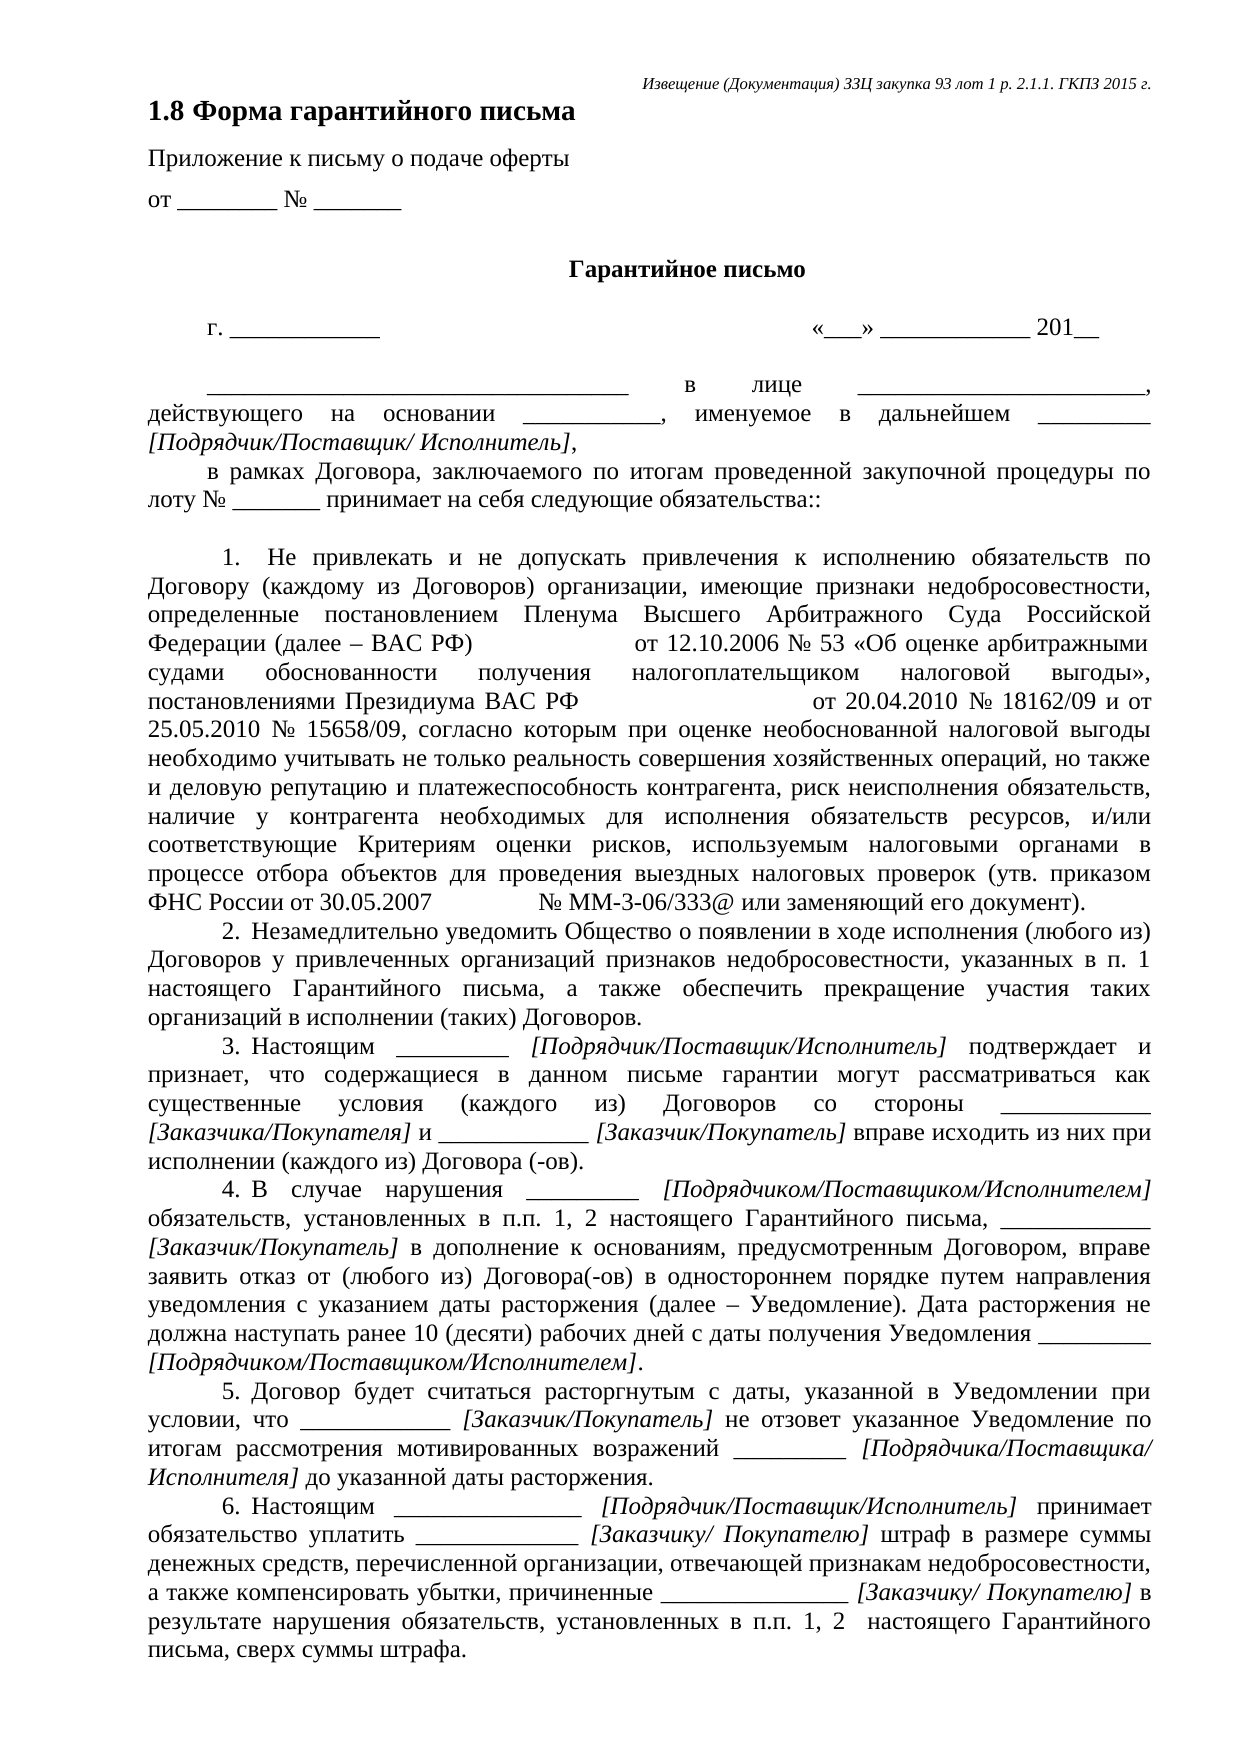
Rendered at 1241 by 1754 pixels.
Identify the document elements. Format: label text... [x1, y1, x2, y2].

text в рамках Договора, заключаемого по итогам проведенной закупочной процедуры по лоту № _______ принимает на себя следующие обязательства:: [148, 456, 1152, 513]
list В случае нарушения _________ [Подрядчиком/Поставщиком/Исполнителем] обязательств, установленных в п.п. 1, 2 настоящего Гарантийного письма, ____________ [Заказчик/Покупатель] в дополнение к основаниям, предусмотренным Договором, вправе заявить отказ от (любого из) Договора(-ов) в одностороннем порядке путем направления уведомления с указанием даты расторжения (далее – Уведомление). Дата расторжения не должна наступать ранее 10 (десяти) рабочих дней с даты получения Уведомления _________ [Подрядчиком/Поставщиком/Исполнителем]. [148, 1174, 1152, 1376]
text от ________ № _______ [148, 184, 1152, 213]
list Договор будет считаться расторгнутым с даты, указанной в Уведомлении при условии, что ____________ [Заказчик/Покупатель] не отзовет указанное Уведомление по итогам рассмотрения мотивированных возражений _________ [Подрядчика/Поставщика/ Исполнителя] до указанной даты расторжения. [148, 1376, 1152, 1491]
text г. ____________ «___» ____________ 201__ [148, 312, 1152, 341]
list Настоящим _________ [Подрядчик/Поставщик/Исполнитель] подтверждает и признает, что содержащиеся в данном письме гарантии могут рассматриваться как существенные условия (каждого из) Договоров со стороны ____________ [Заказчика/Покупателя] и ____________ [Заказчик/Покупатель] вправе исходить из них при исполнении (каждого из) Договора (-ов). [148, 1031, 1152, 1174]
text Приложение к письму о подаче оферты [148, 143, 1152, 172]
list Не привлекать и не допускать привлечения к исполнению обязательств по Договору (каждому из Договоров) организации, имеющие признаки недобросовестности, определенные постановлением Пленума Высшего Арбитражного Суда Российской Федерации (далее – ВАС РФ) от 12.10.2006 № 53 «Об оценке арбитражными судами обоснованности получения налогоплательщиком налоговой выгоды», постановлениями Президиума ВАС РФ от 20.04.2010 № 18162/09 и от 25.05.2010 № 15658/09, согласно которым при оценке необоснованной налоговой выгоды необходимо учитывать не только реальность совершения хозяйственных операций, но также и деловую репутацию и платежеспособность контрагента, риск неисполнения обязательств, наличие у контрагента необходимых для исполнения обязательств ресурсов, и/или соответствующие Критериям оценки рисков, используемым налоговыми органами в процессе отбора объектов для проведения выездных налоговых проверок (утв. приказом ФНС России от 30.05.2007 № ММ-3-06/333@ или заменяющий его документ). [148, 542, 1152, 916]
list Незамедлительно уведомить Общество о появлении в ходе исполнения (любого из) Договоров у привлеченных организаций признаков недобросовестности, указанных в п. 1 настоящего Гарантийного письма, а также обеспечить прекращение участия таких организаций в исполнении (таких) Договоров. [148, 916, 1152, 1031]
list Форма гарантийного письма [148, 93, 1152, 126]
list Настоящим _______________ [Подрядчик/Поставщик/Исполнитель] принимает обязательство уплатить _____________ [Заказчику/ Покупателю] штраф в размере суммы денежных средств, перечисленной организации, отвечающей признакам недобросовестности, а также компенсировать убытки, причиненные _______________ [Заказчику/ Покупателю] в результате нарушения обязательств, установленных в п.п. 1, 2 настоящего Гарантийного письма, сверх суммы штрафа. [148, 1491, 1152, 1663]
text Гарантийное письмо [148, 254, 1152, 283]
text __________________________________ в лице _______________________, действующего на основании ___________, именуемое в дальнейшем _________ [Подрядчик/Поставщик/ Исполнитель], [148, 369, 1152, 456]
